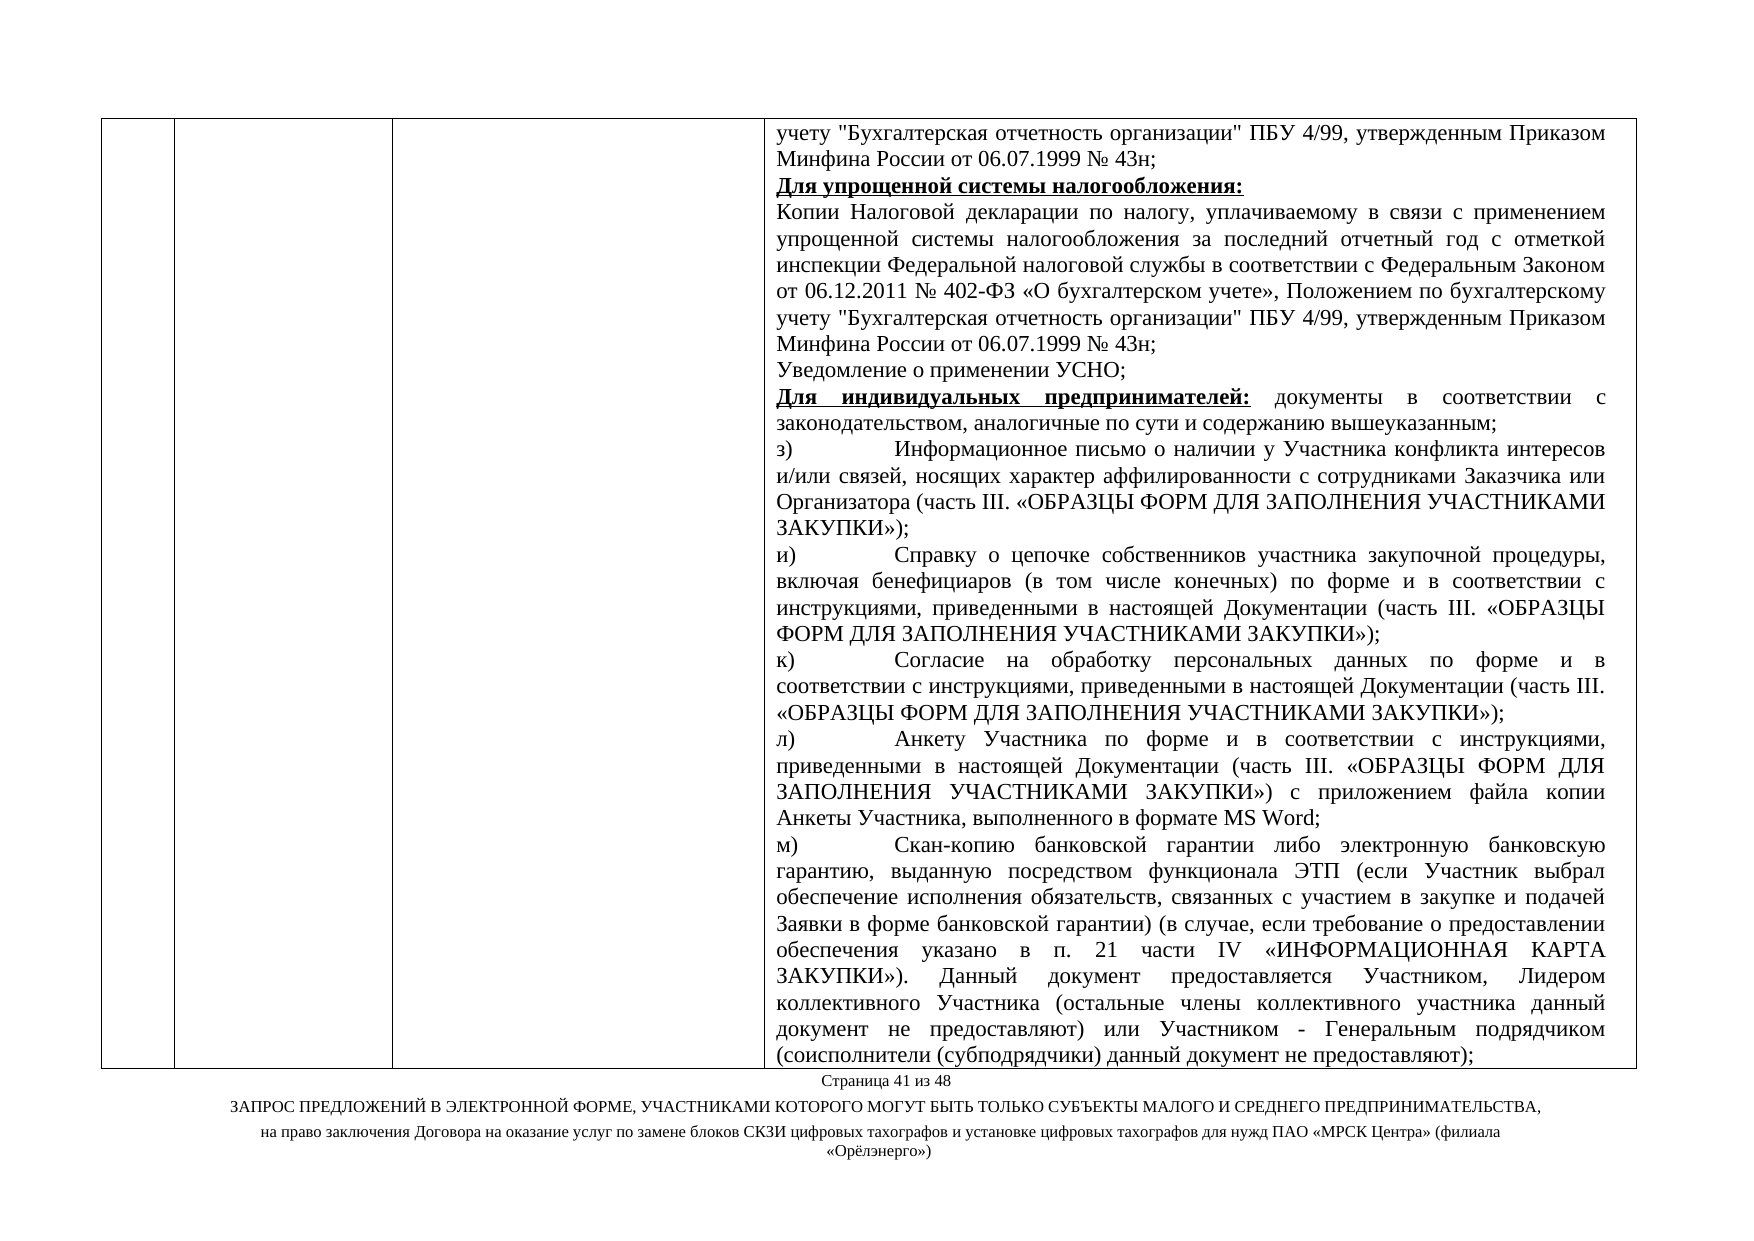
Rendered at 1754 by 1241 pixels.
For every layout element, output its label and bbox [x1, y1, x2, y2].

table_cell [102, 119, 174, 1068]
table_cell [393, 119, 764, 1068]
table_cell [175, 119, 392, 1068]
table_cell [765, 119, 1636, 1068]
